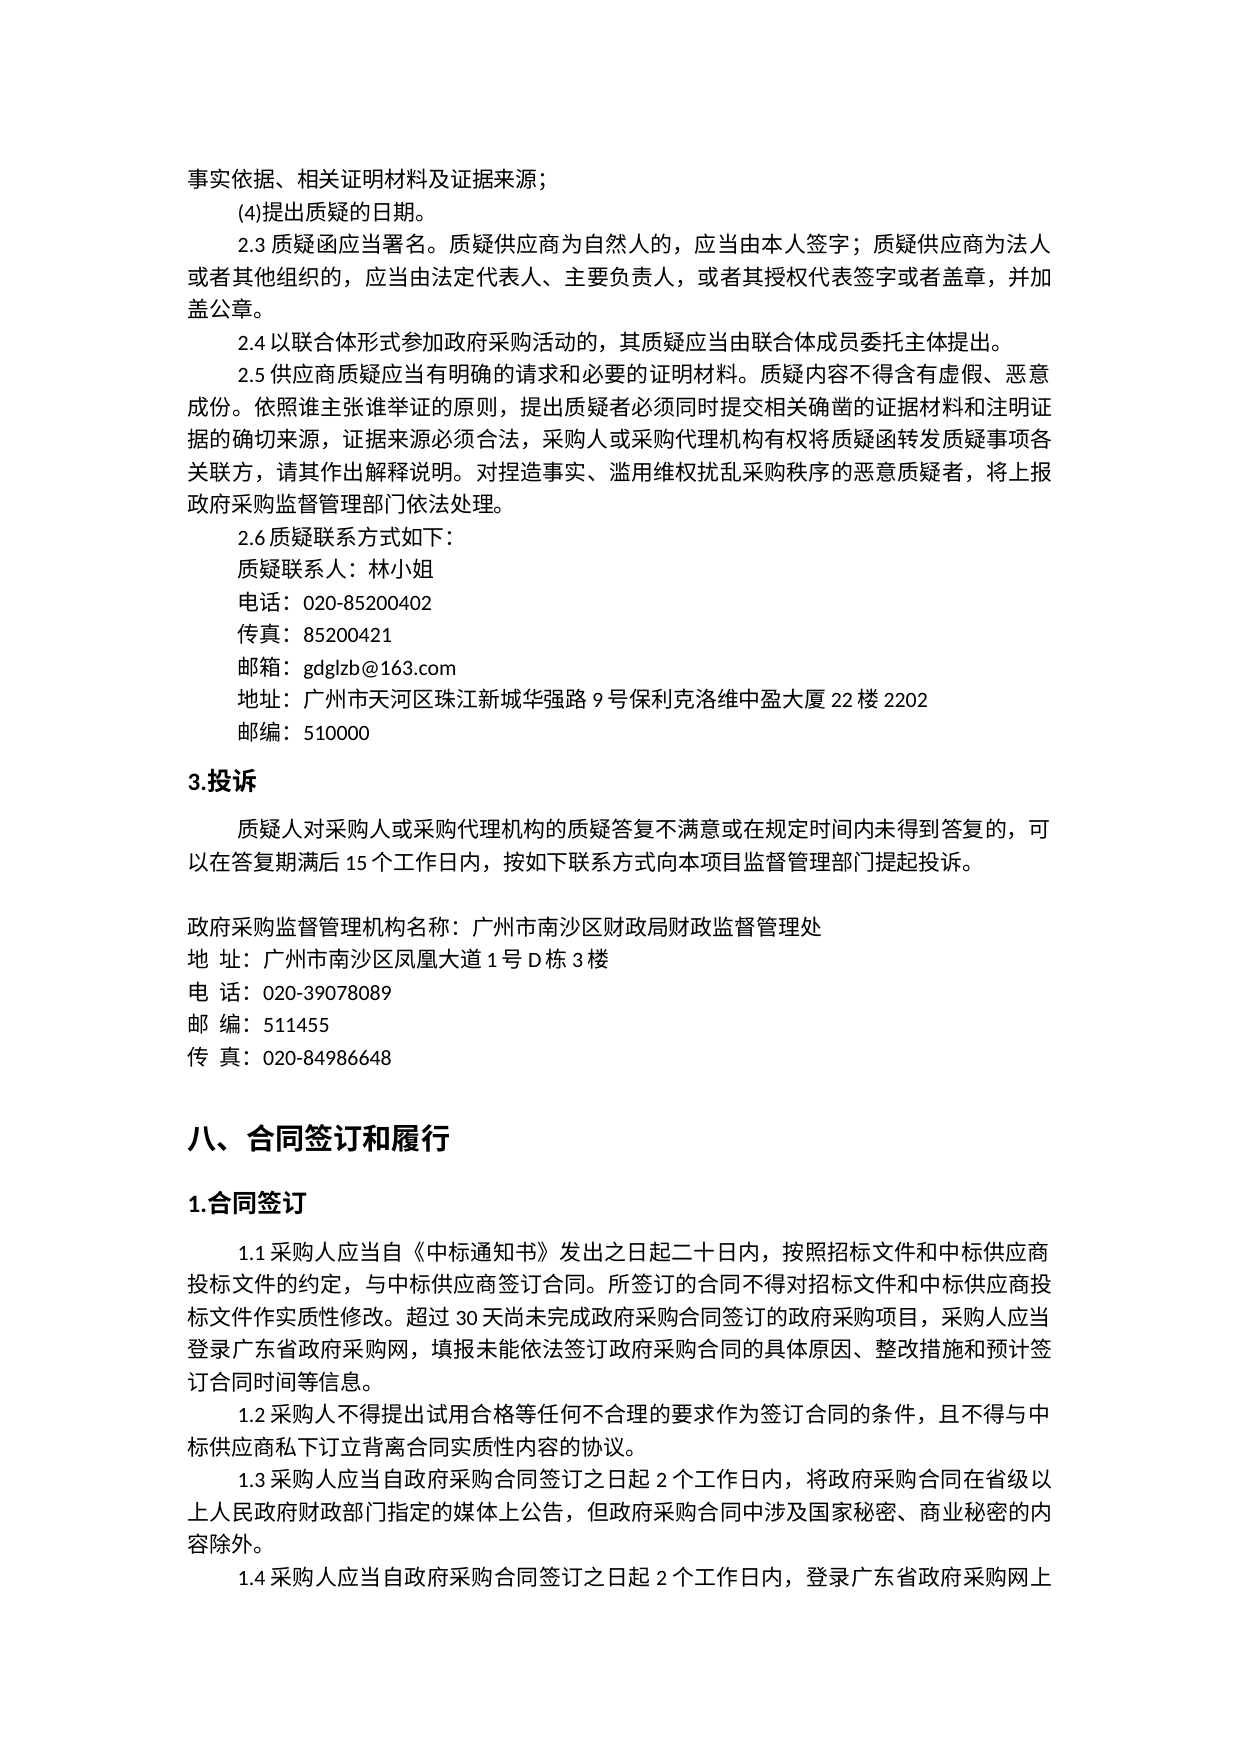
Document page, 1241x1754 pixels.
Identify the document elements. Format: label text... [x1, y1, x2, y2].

text 地 址：广州市南沙区凤凰大道1号D栋3楼 [187, 942, 1053, 974]
text 2.3 质疑函应当署名。质疑供应商为自然人的，应当由本人签字；质疑供应商为法人或者其他组织的，应当由法定代表人、主要负责人，或者其授权代表签字或者盖章，并加盖公章。 [187, 227, 1053, 324]
text 质疑联系人：林小姐 [187, 552, 1053, 584]
text 八、合同签订和履行 [187, 1104, 1053, 1169]
text 3.投诉 [187, 747, 1053, 812]
text 1.2采购人不得提出试用合格等任何不合理的要求作为签订合同的条件，且不得与中标供应商私下订立背离合同实质性内容的协议。 [187, 1397, 1053, 1462]
text 邮 编：511455 [187, 1007, 1053, 1039]
text 质疑人对采购人或采购代理机构的质疑答复不满意或在规定时间内未得到答复的，可以在答复期满后15个工作日内，按如下联系方式向本项目监督管理部门提起投诉。 [187, 812, 1053, 877]
text 2.6质疑联系方式如下： [187, 519, 1053, 552]
text 传真：85200421 [187, 617, 1053, 649]
text (4)提出质疑的日期。 [187, 194, 1053, 227]
text 电话：020-85200402 [187, 584, 1053, 617]
text 邮箱：gdglzb@163.com [187, 649, 1053, 682]
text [187, 162, 1053, 194]
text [187, 1559, 1053, 1592]
text 电 话：020-39078089 [187, 974, 1053, 1007]
text 邮编：510000 [187, 714, 1053, 747]
text 1.1采购人应当自《中标通知书》发出之日起二十日内，按照招标文件和中标供应商投标文件的约定，与中标供应商签订合同。所签订的合同不得对招标文件和中标供应商投标文件作实质性修改。超过30天尚未完成政府采购合同签订的政府采购项目，采购人应当登录广东省政府采购网，填报未能依法签订政府采购合同的具体原因、整改措施和预计签订合同时间等信息。 [187, 1234, 1053, 1397]
text 1.合同签订 [187, 1169, 1053, 1234]
text 2.4以联合体形式参加政府采购活动的，其质疑应当由联合体成员委托主体提出。 [187, 324, 1053, 357]
text 1.3采购人应当自政府采购合同签订之日起2个工作日内，将政府采购合同在省级以上人民政府财政部门指定的媒体上公告，但政府采购合同中涉及国家秘密、商业秘密的内容除外。 [187, 1462, 1053, 1559]
text 地址：广州市天河区珠江新城华强路9号保利克洛维中盈大厦22楼2202 [187, 682, 1053, 714]
text 政府采购监督管理机构名称：广州市南沙区财政局财政监督管理处 [187, 909, 1053, 942]
text 2.5供应商质疑应当有明确的请求和必要的证明材料。质疑内容不得含有虚假、恶意成份。依照谁主张谁举证的原则，提出质疑者必须同时提交相关确凿的证据材料和注明证据的确切来源，证据来源必须合法，采购人或采购代理机构有权将质疑函转发质疑事项各关联方，请其作出解释说明。对捏造事实、滥用维权扰乱采购秩序的恶意质疑者，将上报政府采购监督管理部门依法处理。 [187, 357, 1053, 519]
text 传 真：020-84986648 [187, 1039, 1053, 1072]
